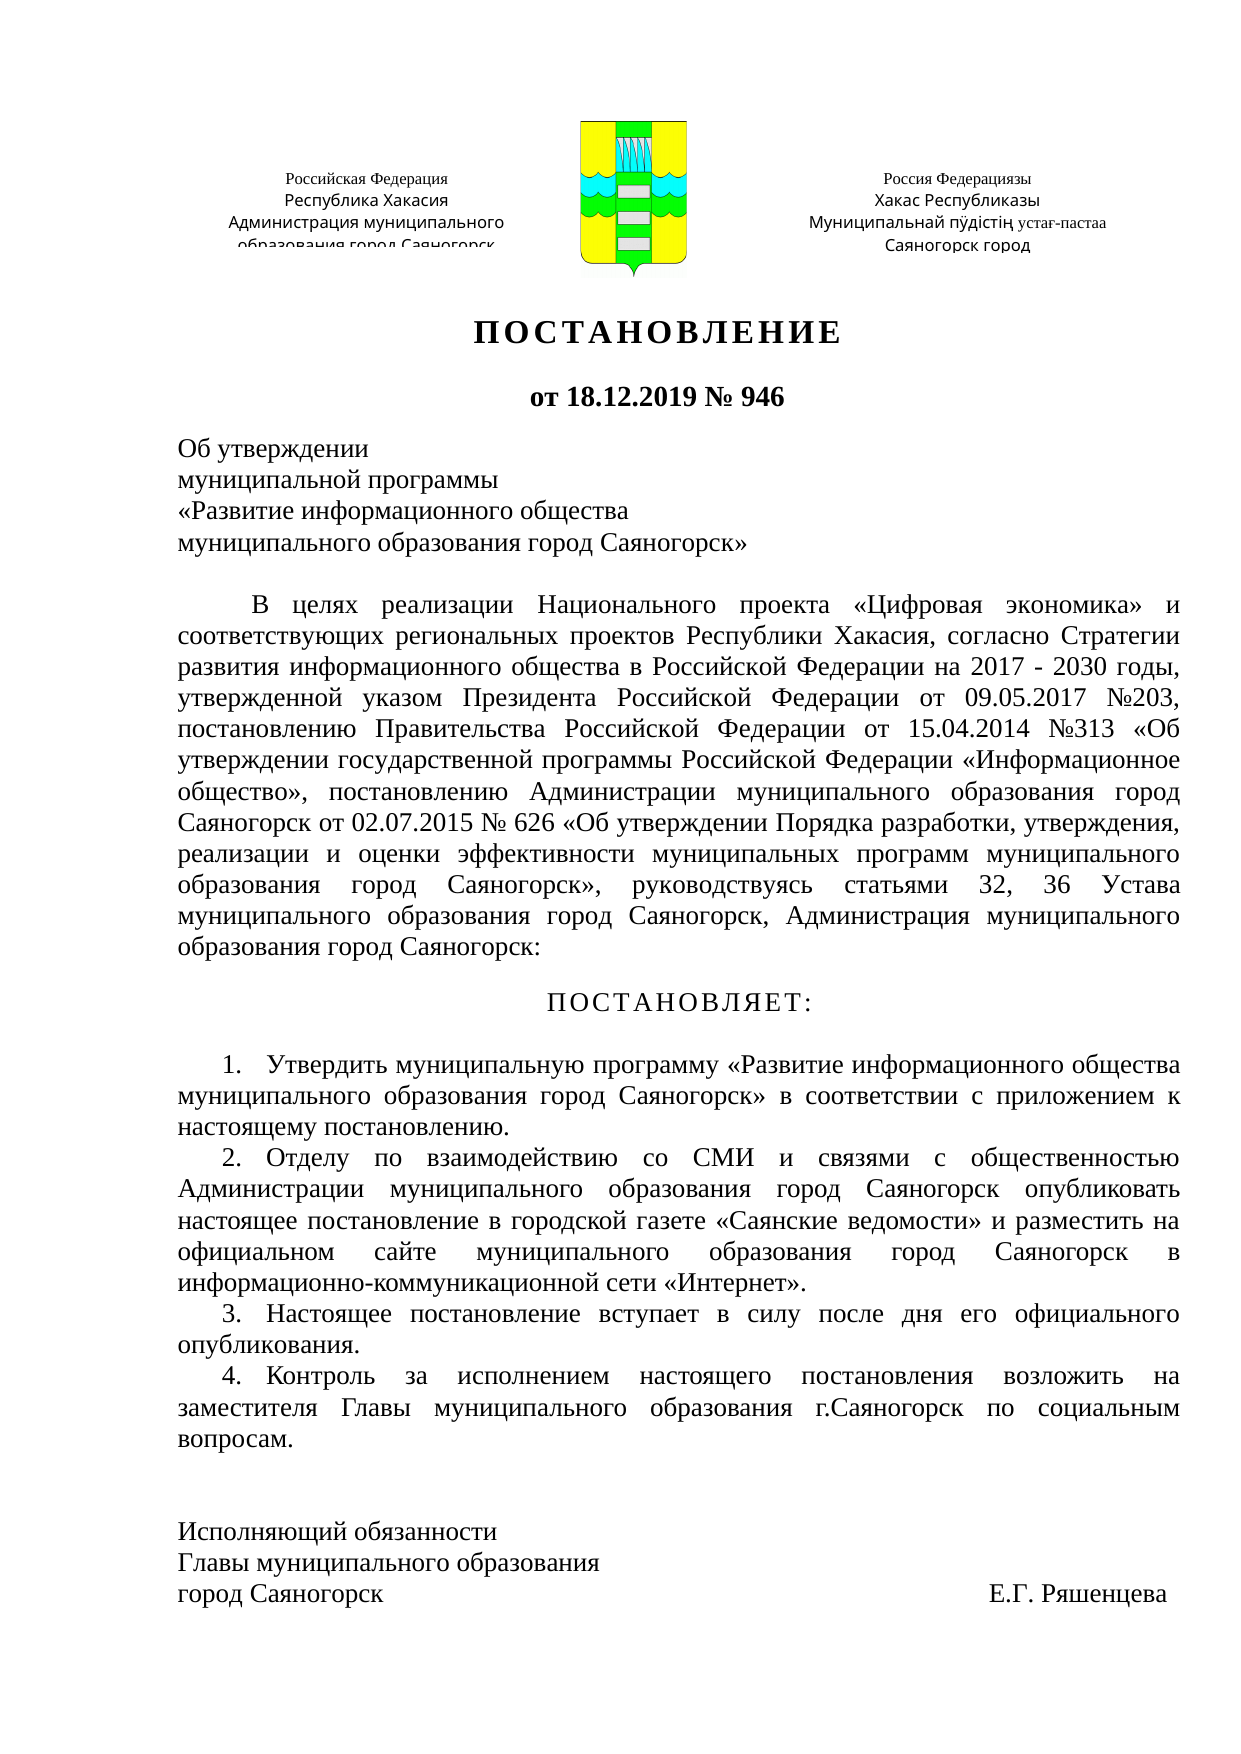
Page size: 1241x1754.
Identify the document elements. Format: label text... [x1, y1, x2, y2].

text город Саяногорск Е.Г. Ряшенцева [177, 1577, 1181, 1609]
picture [580, 121, 687, 278]
text В целях реализации Национального проекта «Цифровая экономика» и соответствующих региональных проектов Республики Хакасия, согласно Стратегии развития информационного общества в Российской Федерации на 2017 - 2030 годы, утвержденной указом Президента Российской Федерации от 09.05.2017 №203, постановлению Правительства Российской Федерации от 15.04.2014 №313 «Об утверждении государственной программы Российской Федерации «Информационное общество», постановлению Администрации муниципального образования город Саяногорск от 02.07.2015 № 626 «Об утверждении Порядка разработки, утверждения, реализации и оценки эффективности муниципальных программ муниципального образования город Саяногорск», руководствуясь статьями 32, 36 Устава муниципального образования город Саяногорск, Администрация муниципального образования город Саяногорск: [177, 588, 1181, 962]
list Контроль за исполнением настоящего постановления возложить на заместителя Главы муниципального образования г.Саяногорск по социальным вопросам. [177, 1359, 1181, 1453]
text муниципальной программы [177, 463, 786, 494]
list Отделу по взаимодействию со СМИ и связями с общественностью Администрации муниципального образования город Саяногорск опубликовать настоящее постановление в городской газете «Саянские ведомости» и разместить на официальном сайте муниципального образования город Саяногорск в информационно-коммуникационной сети «Интернет». [177, 1141, 1181, 1297]
text Главы муниципального образования [177, 1546, 1181, 1577]
text муниципального образования город Саяногорск» [177, 526, 1181, 557]
text ПОСТАНОВЛЯЕТ: [177, 986, 1181, 1017]
text Об утверждении [177, 432, 786, 463]
list Настоящее постановление вступает в силу после дня его официального опубликования. [177, 1297, 1181, 1359]
list Утвердить муниципальную программу «Развитие информационного общества муниципального образования город Саяногорск» в соответствии с приложением к настоящему постановлению. [177, 1048, 1181, 1141]
text Исполняющий обязанности [177, 1515, 1181, 1546]
text «Развитие информационного общества [177, 494, 1181, 526]
